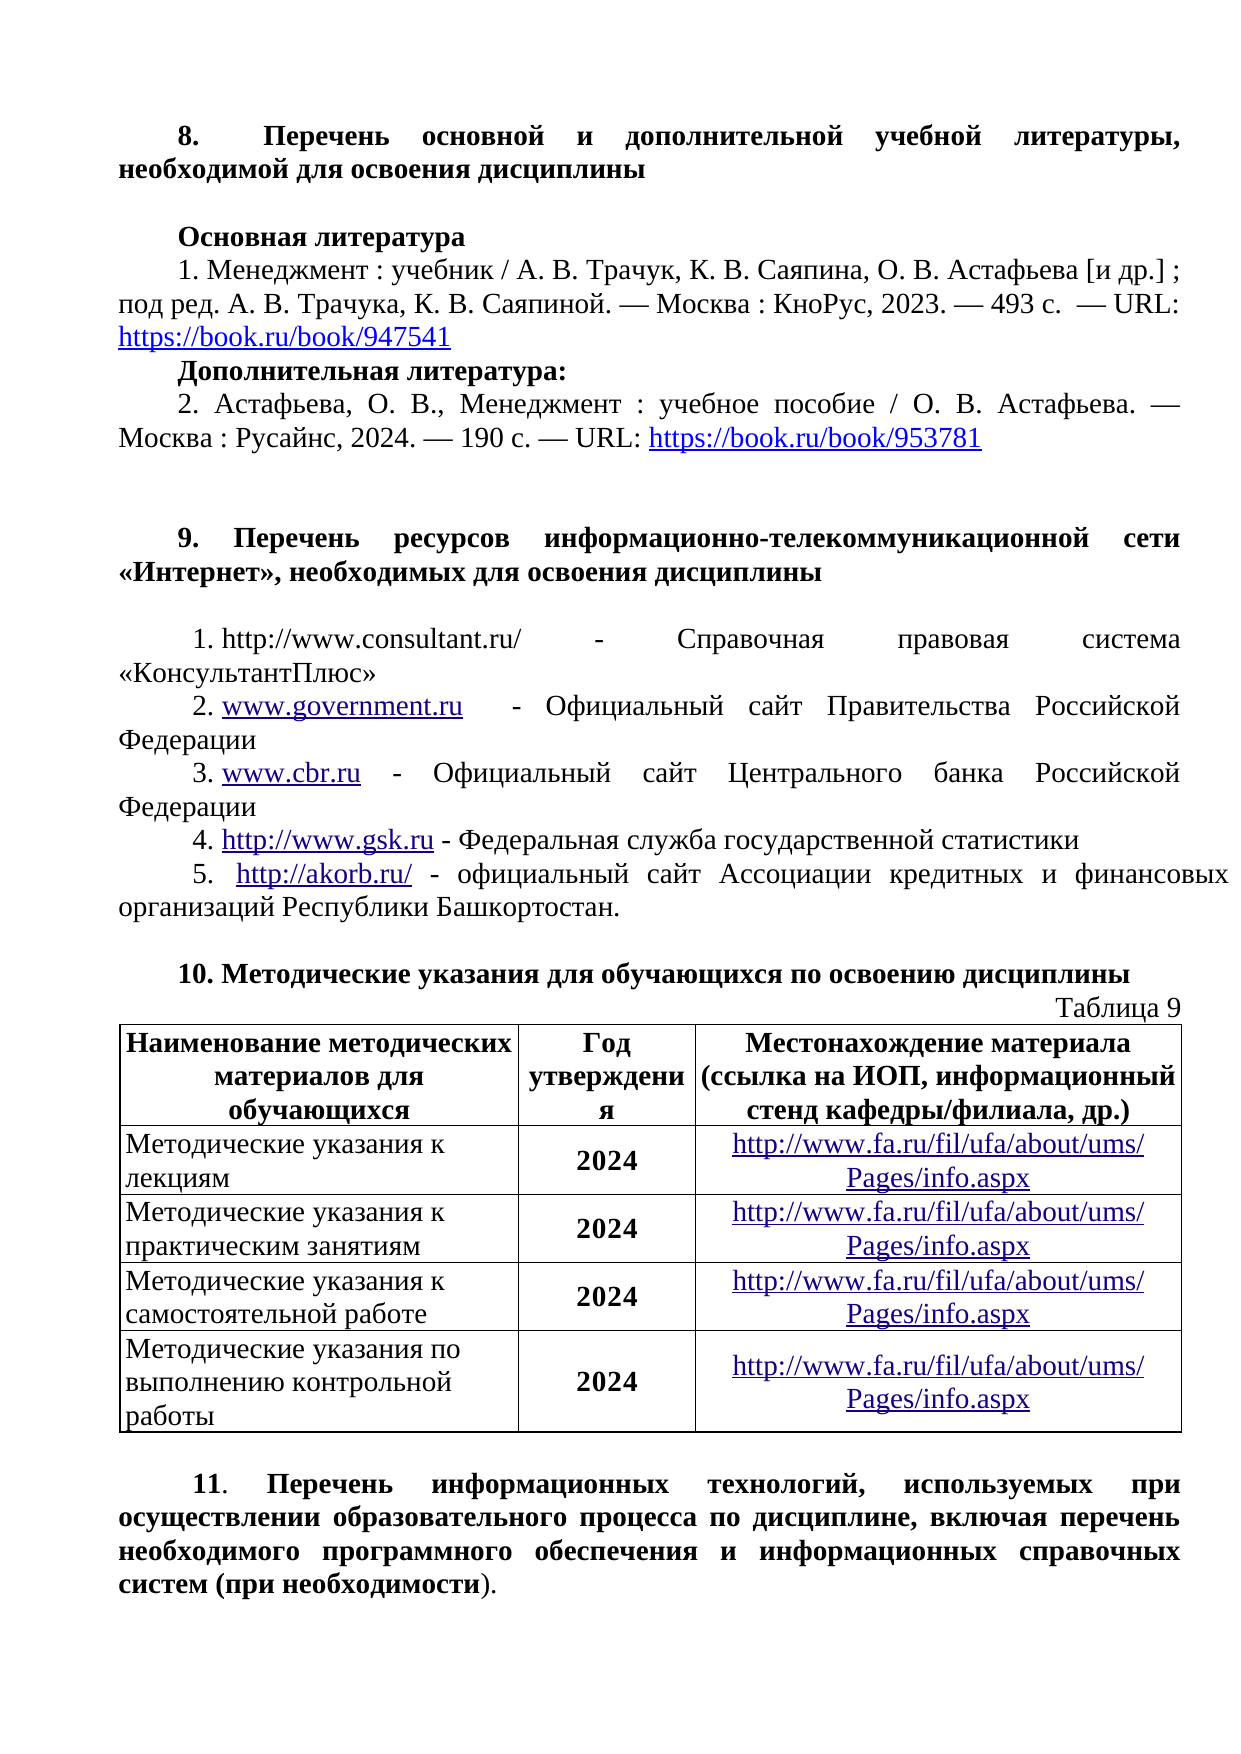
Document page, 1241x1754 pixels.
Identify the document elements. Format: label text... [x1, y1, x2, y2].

table_cell http://www.fa.ru/fil/ufa/about/ums/Pages/info.aspx [1030, 1263, 1181, 1330]
table_cell 2024 [519, 1331, 695, 1431]
table_cell Методические указания к самостоятельной работе [121, 1263, 518, 1330]
table_cell http://www.fa.ru/fil/ufa/about/ums/Pages/info.aspx [1030, 1195, 1181, 1262]
list http://akorb.ru/ - официальный сайт Ассоциации кредитных и финансовых организаций Республики Башкортостан. [118, 856, 1230, 923]
text 1. Менеджмент : учебник / А. В. Трачук, К. В. Саяпина, О. В. Астафьева [и др.] ; под ред. А. В. Трачука, К. В. Саяпиной. — Москва : КноРус, 2023. — 493 с. — URL: https://book.ru/book/947541 [118, 252, 1181, 353]
table_cell http://www.fa.ru/fil/ufa/about/ums/Pages/info.aspx [696, 1195, 846, 1262]
table_cell 2024 [519, 1263, 695, 1330]
table_cell Методические указания к практическим занятиям [121, 1195, 518, 1262]
text 2. Астафьева, О. В., Менеджмент : учебное пособие / О. В. Астафьева. — Москва : Русайнс, 2024. — 190 с. — URL: https://book.ru/book/953781 [118, 386, 1181, 453]
table_cell Методические указания по выполнению контрольной работы [121, 1331, 518, 1431]
table_header Местонахождение материала (ссылка на ИОП, информационный стенд кафедры/филиала, др.) [696, 1025, 1181, 1125]
table_cell http://www.fa.ru/fil/ufa/about/ums/Pages/info.aspx [696, 1126, 846, 1193]
list www.government.ru - Официальный сайт Правительства Российской Федерации [118, 688, 1181, 755]
list http://www.consultant.ru/ - Справочная правовая система «КонсультантПлюс» [118, 621, 1181, 688]
list www.cbr.ru - Официальный сайт Центрального банка Российской Федерации [118, 755, 1181, 822]
subtitle 10. Методические указания для обучающихся по освоению дисциплины [118, 957, 1181, 990]
table_header Год утверждения [519, 1025, 695, 1125]
table_cell 2024 [519, 1195, 695, 1262]
subtitle 8. Перечень основной и дополнительной учебной литературы, необходимой для освоения дисциплины [118, 118, 1181, 185]
table_cell 2024 [519, 1126, 695, 1193]
table_cell Методические указания к лекциям [121, 1126, 518, 1193]
text Дополнительная литература: [118, 353, 1181, 386]
list Таблица 9 [193, 990, 1181, 1024]
text 11. Перечень информационных технологий, используемых при осуществлении образовательного процесса по дисциплине, включая перечень необходимого программного обеспечения и информационных справочных систем (при необходимости). [118, 1466, 1181, 1600]
subtitle 9. Перечень ресурсов информационно-телекоммуникационной сети «Интернет», необходимых для освоения дисциплины [118, 521, 1181, 588]
table_header Наименование методических материалов для обучающихся [121, 1025, 518, 1125]
table_cell http://www.fa.ru/fil/ufa/about/ums/Pages/info.aspx [696, 1331, 1181, 1431]
list http://www.gsk.ru - Федеральная служба государственной статистики [118, 822, 1181, 856]
text Основная литература [118, 219, 1181, 252]
table_cell http://www.fa.ru/fil/ufa/about/ums/Pages/info.aspx [1030, 1126, 1181, 1193]
table_cell http://www.fa.ru/fil/ufa/about/ums/Pages/info.aspx [696, 1263, 846, 1330]
